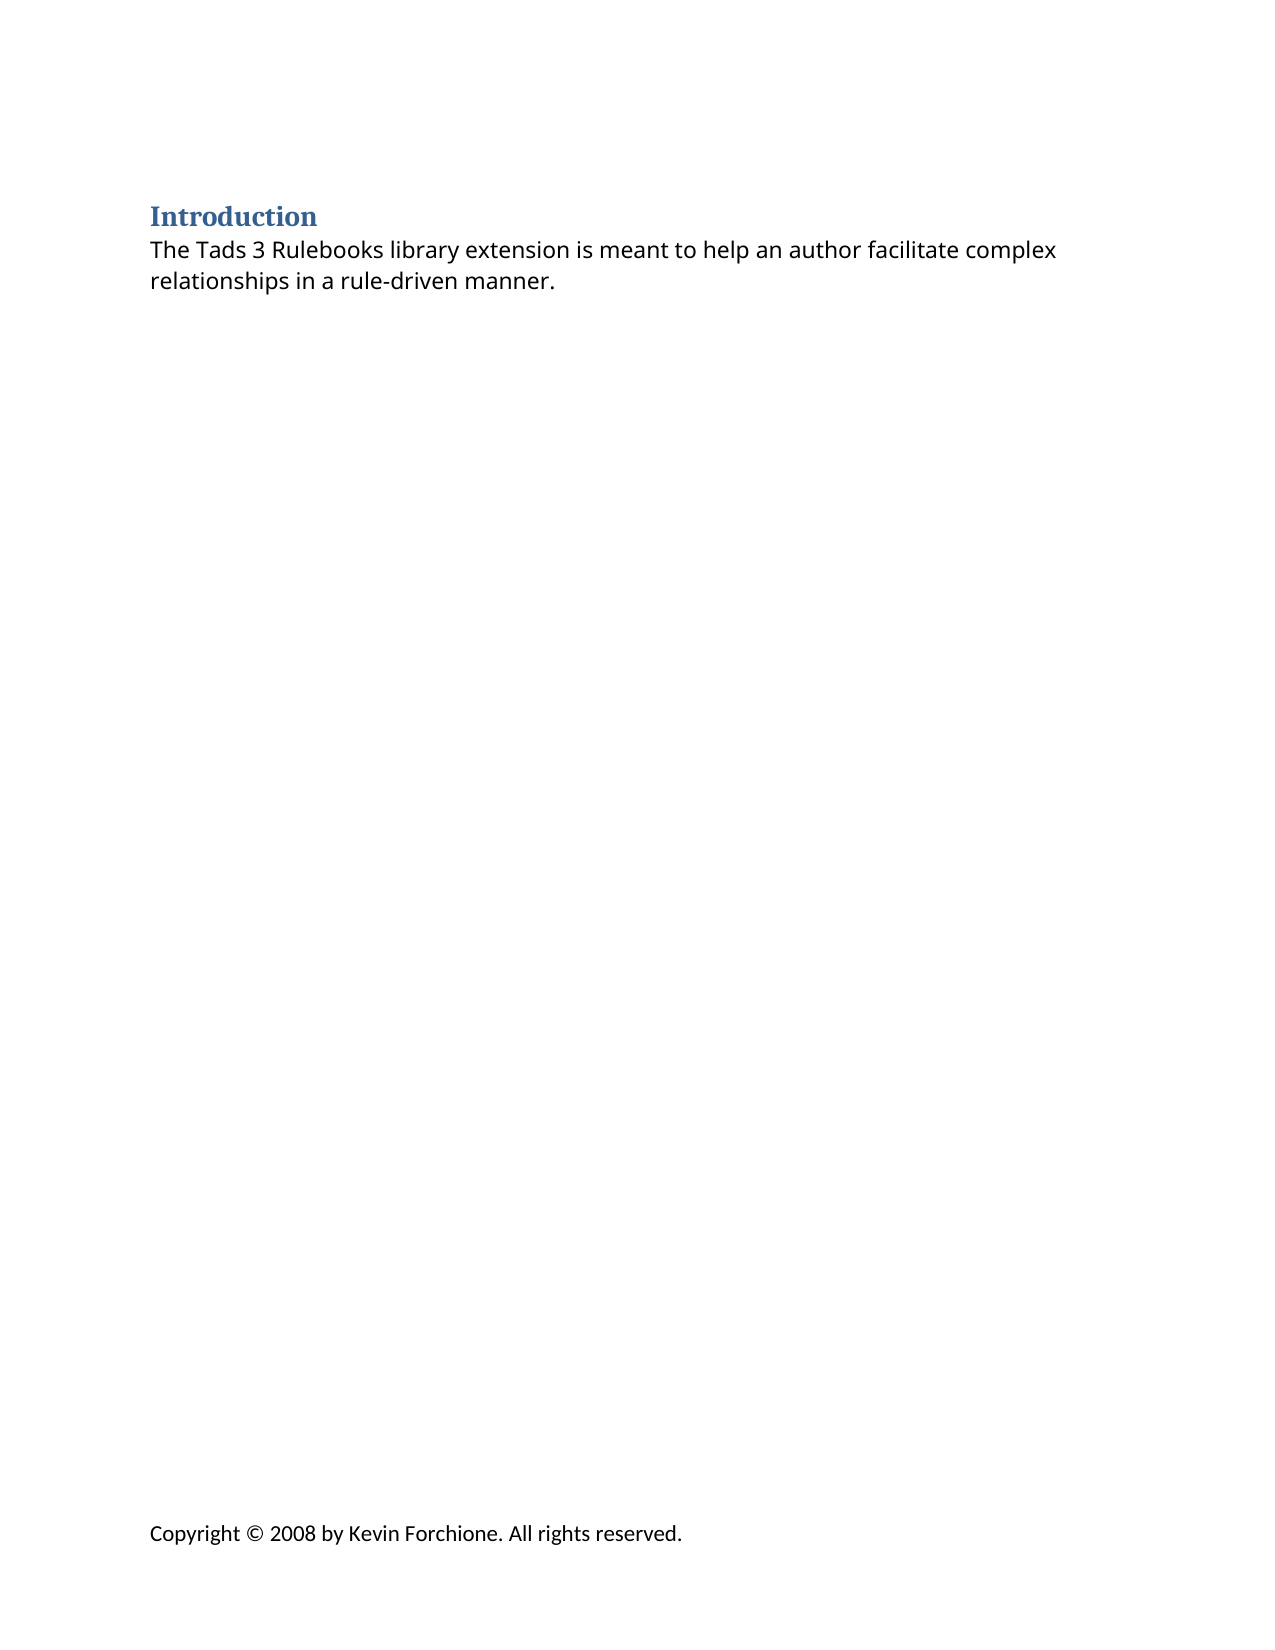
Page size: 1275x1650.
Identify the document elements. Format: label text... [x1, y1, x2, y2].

text The Tads 3 Rulebooks library extension is meant to help an author facilitate complex relationships in a rule-driven manner. [150, 233, 1125, 296]
subtitle Introduction [150, 200, 1125, 233]
